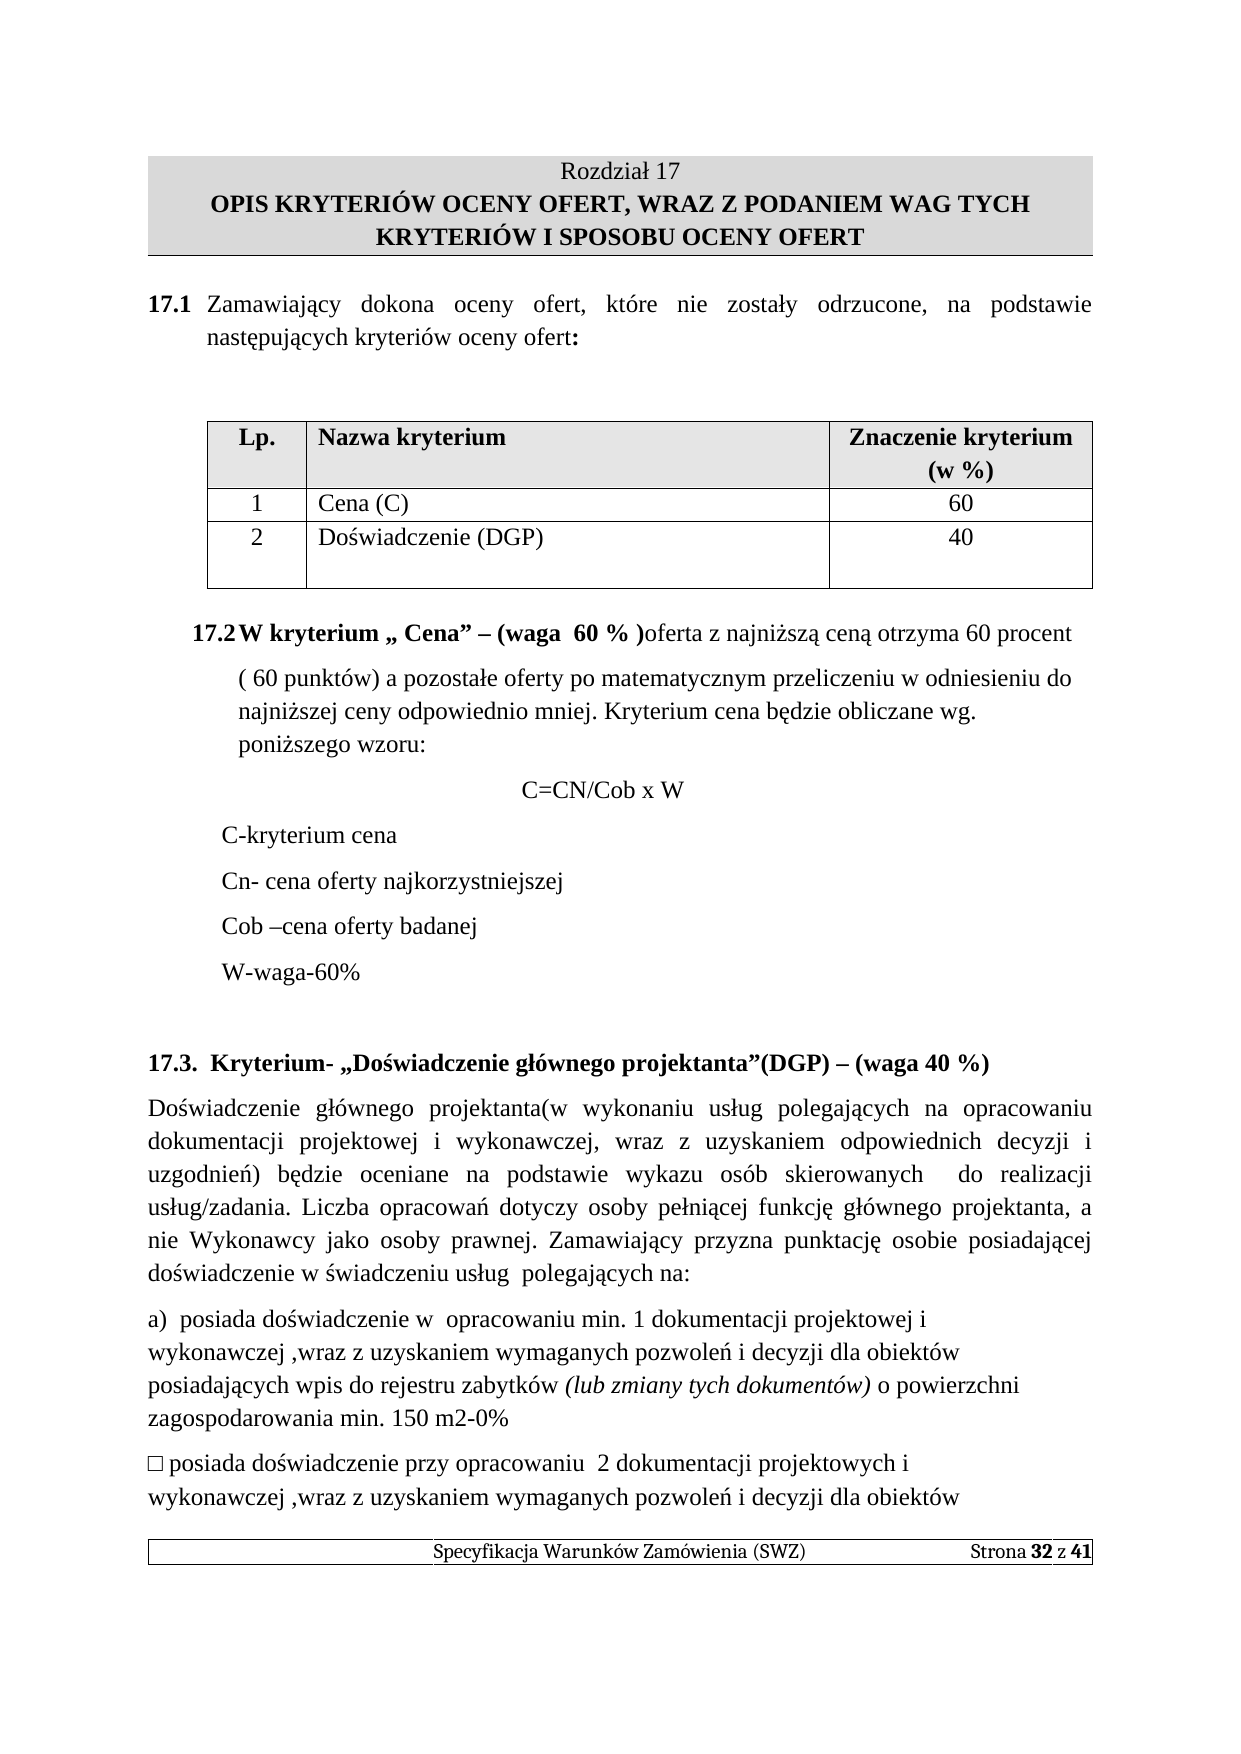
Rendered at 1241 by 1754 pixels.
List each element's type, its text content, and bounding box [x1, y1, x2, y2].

table_cell 1 [208, 489, 306, 521]
text Doświadczenie głównego projektanta(w wykonaniu usług polegających na opracowaniu dokumentacji projektowej i wykonawczej, wraz z uzyskaniem odpowiednich decyzji i uzgodnień) będzie oceniane na podstawie wykazu osób skierowanych do realizacji usług/zadania. Liczba opracowań dotyczy osoby pełniącej funkcję głównego projektanta, a nie Wykonawcy jako osoby prawnej. Zamawiający przyzna punktację osobie posiadającej doświadczenie w świadczeniu usług polegających na: [148, 1093, 1093, 1287]
list Zamawiający dokona oceny ofert, które nie zostały odrzucone, na podstawie następujących kryteriów oceny ofert: [148, 289, 1093, 351]
table_header Rozdział 17 OPIS KRYTERIÓW OCENY OFERT, WRAZ Z PODANIEM WAG TYCH KRYTERIÓW I SPOSOBU OCENY OFERT [148, 156, 1093, 255]
text Cob –cena oferty badanej [148, 911, 1093, 940]
table_header Lp. [208, 422, 306, 487]
text W-waga-60% [148, 957, 1093, 986]
table_cell Cena (C) [307, 489, 829, 521]
text ( 60 punktów) a pozostałe oferty po matematycznym przeliczeniu w odniesieniu do najniższej ceny odpowiednio mniej. Kryterium cena będzie obliczane wg. poniższego wzoru: [238, 663, 1093, 758]
text C=CN/Cob x W [148, 775, 1093, 803]
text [148, 1448, 1093, 1510]
text Cn- cena oferty najkorzystniejszej [148, 866, 1093, 894]
text C-kryterium cena [148, 820, 1093, 849]
table_cell 60 [830, 489, 1092, 521]
list W kryterium „ Cena” – (waga 60 % )oferta z najniższą ceną otrzyma 60 procent [192, 618, 1093, 646]
table_cell 2 [208, 522, 306, 588]
text 17.3. Kryterium- „Doświadczenie głównego projektanta”(DGP) – (waga 40 %) [148, 1048, 1093, 1077]
table_header Nazwa kryterium [307, 422, 829, 487]
table_cell 40 [830, 522, 1092, 588]
table_header Znaczenie kryterium (w %) [830, 422, 1092, 487]
table_cell Doświadczenie (DGP) [307, 522, 829, 588]
text a) posiada doświadczenie w opracowaniu min. 1 dokumentacji projektowej i wykonawczej ,wraz z uzyskaniem wymaganych pozwoleń i decyzji dla obiektów posiadających wpis do rejestru zabytków (lub zmiany tych dokumentów) o powierzchni zagospodarowania min. 150 m2-0% [148, 1304, 1093, 1432]
